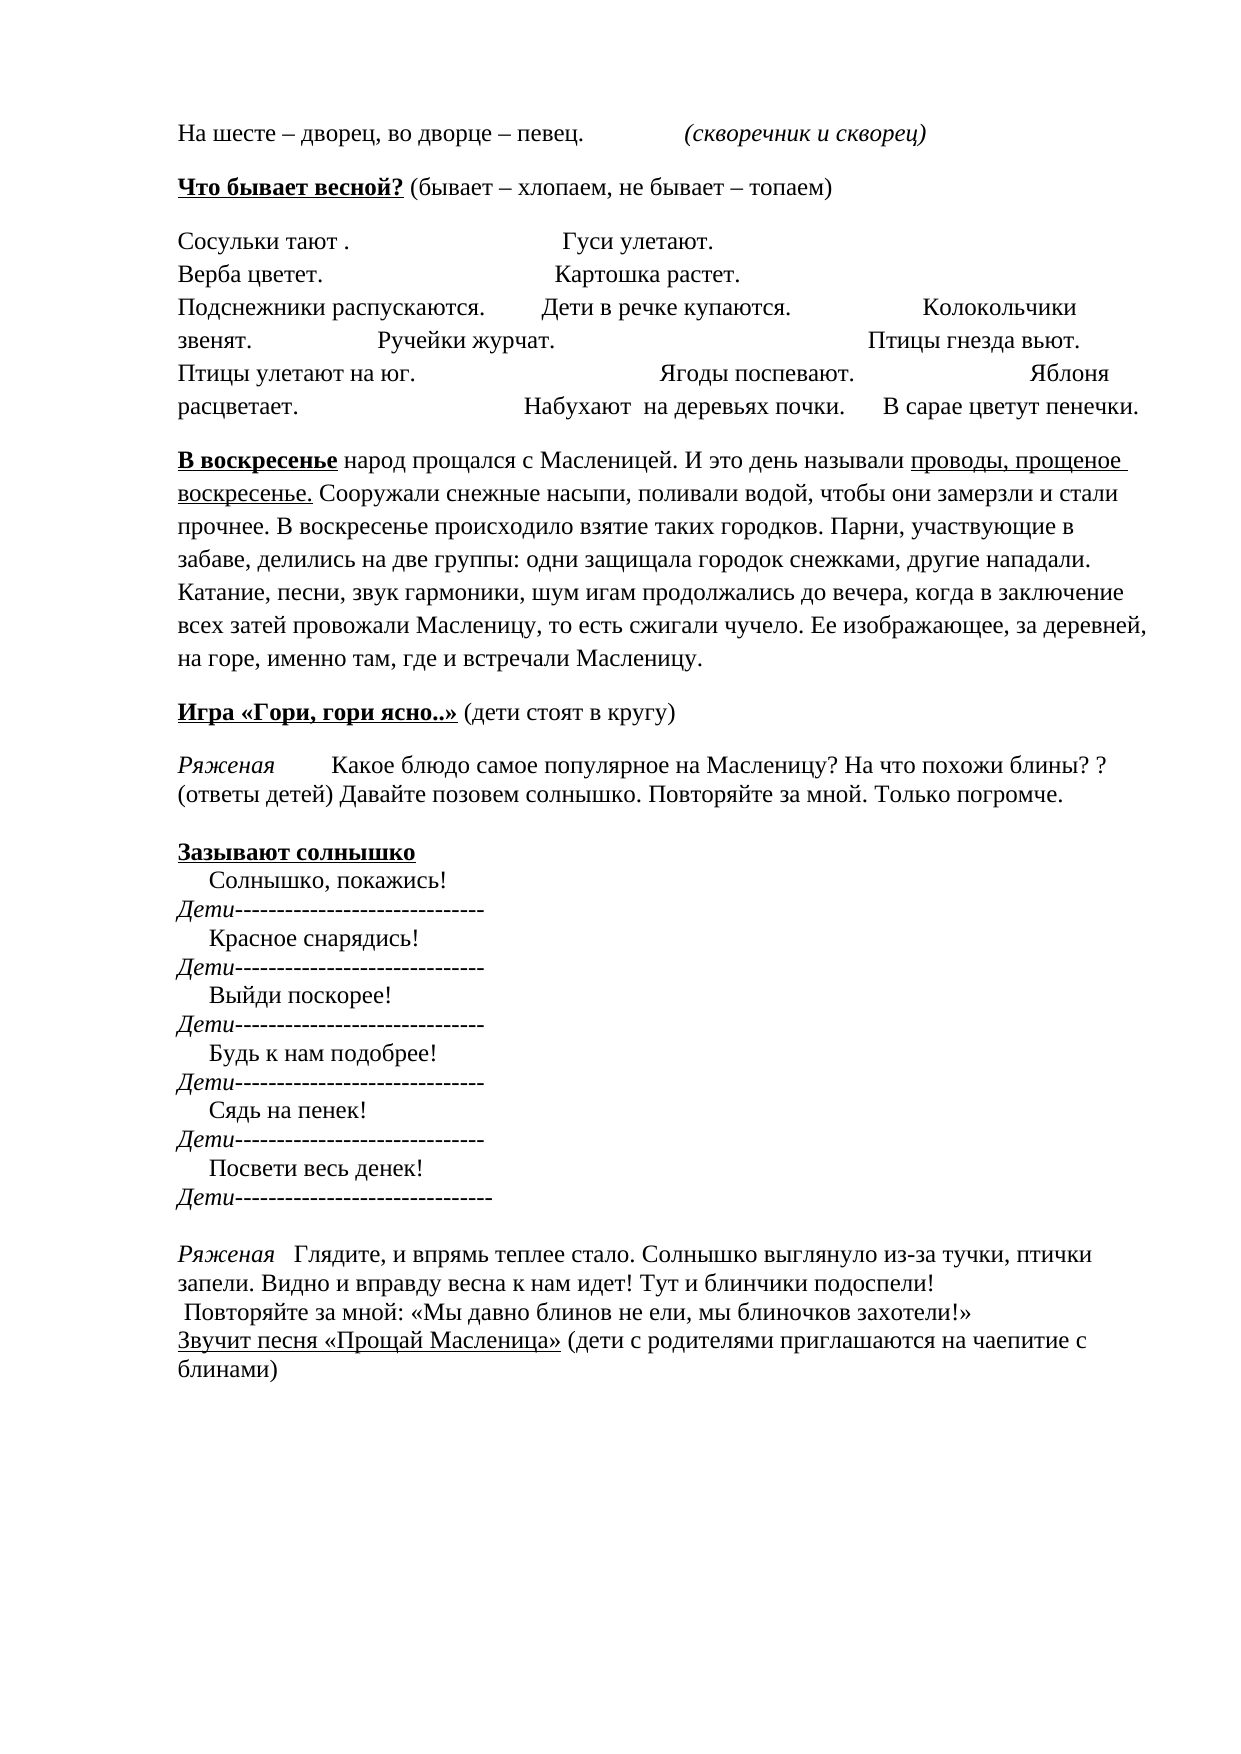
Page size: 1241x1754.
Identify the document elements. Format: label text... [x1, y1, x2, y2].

text Будь к нам подобрее! [177, 1038, 1152, 1067]
text Посвети весь денек! [177, 1153, 1152, 1182]
text Игра «Гори, гори ясно..» (дети стоят в кругу) [177, 697, 1152, 726]
text Что бывает весной? (бывает – хлопаем, не бывает – топаем) [177, 172, 1152, 201]
text На шесте – дворец, во дворце – певец. (скворечник и скворец) [177, 118, 1152, 147]
text В воскресенье народ прощался с Масленицей. И это день называли проводы, прощеное воскресенье. Сооружали снежные насыпи, поливали водой, чтобы они замерзли и стали прочнее. В воскресенье происходило взятие таких городков. Парни, участвующие в забаве, делились на две группы: одни защищала городок снежками, другие нападали. Катание, песни, звук гармоники, шум игам продолжались до вечера, когда в заключение всех затей провожали Масленицу, то есть сжигали чучело. Ее изображающее, за деревней, на горе, именно там, где и встречали Масленицу. [177, 445, 1152, 672]
text Ряженая Глядите, и впрямь теплее стало. Солнышко выглянуло из-за тучки, птички запели. Видно и вправду весна к нам идет! Тут и блинчики подоспели! [177, 1239, 1152, 1297]
text Ряженая Какое блюдо самое популярное на Масленицу? На что похожи блины? ? (ответы детей) Давайте позовем солнышко. Повторяйте за мной. Только погромче. [177, 751, 1152, 808]
text Дети------------------------------ [177, 1124, 1152, 1153]
text Сосульки тают . Гуси улетают. Верба цветет. Картошка растет. Подснежники распускаются. Дети в речке купаются. Колокольчики звенят. Ручейки журчат. Птицы гнезда вьют. Птицы улетают на юг. Ягоды поспевают. Яблоня расцветает. Набухают на деревьях почки. В сарае цветут пенечки. [177, 226, 1152, 420]
text Выйди поскорее! [177, 981, 1152, 1009]
text Красное снарядись! [177, 923, 1152, 952]
text Сядь на пенек! [177, 1096, 1152, 1124]
text Повторяйте за мной: «Мы давно блинов не ели, мы блиночков захотели!» [177, 1297, 1152, 1326]
text Солнышко, покажись! [177, 866, 1152, 894]
text Дети------------------------------ [177, 952, 1152, 981]
text Дети------------------------------ [177, 1009, 1152, 1038]
text Дети------------------------------ [177, 894, 1152, 923]
text Звучит песня «Прощай Масленица» (дети с родителями приглашаются на чаепитие с блинами) [177, 1326, 1152, 1383]
text Дети------------------------------ [177, 1067, 1152, 1096]
text Зазывают солнышко [177, 837, 1152, 866]
text Дети------------------------------- [177, 1182, 1152, 1211]
